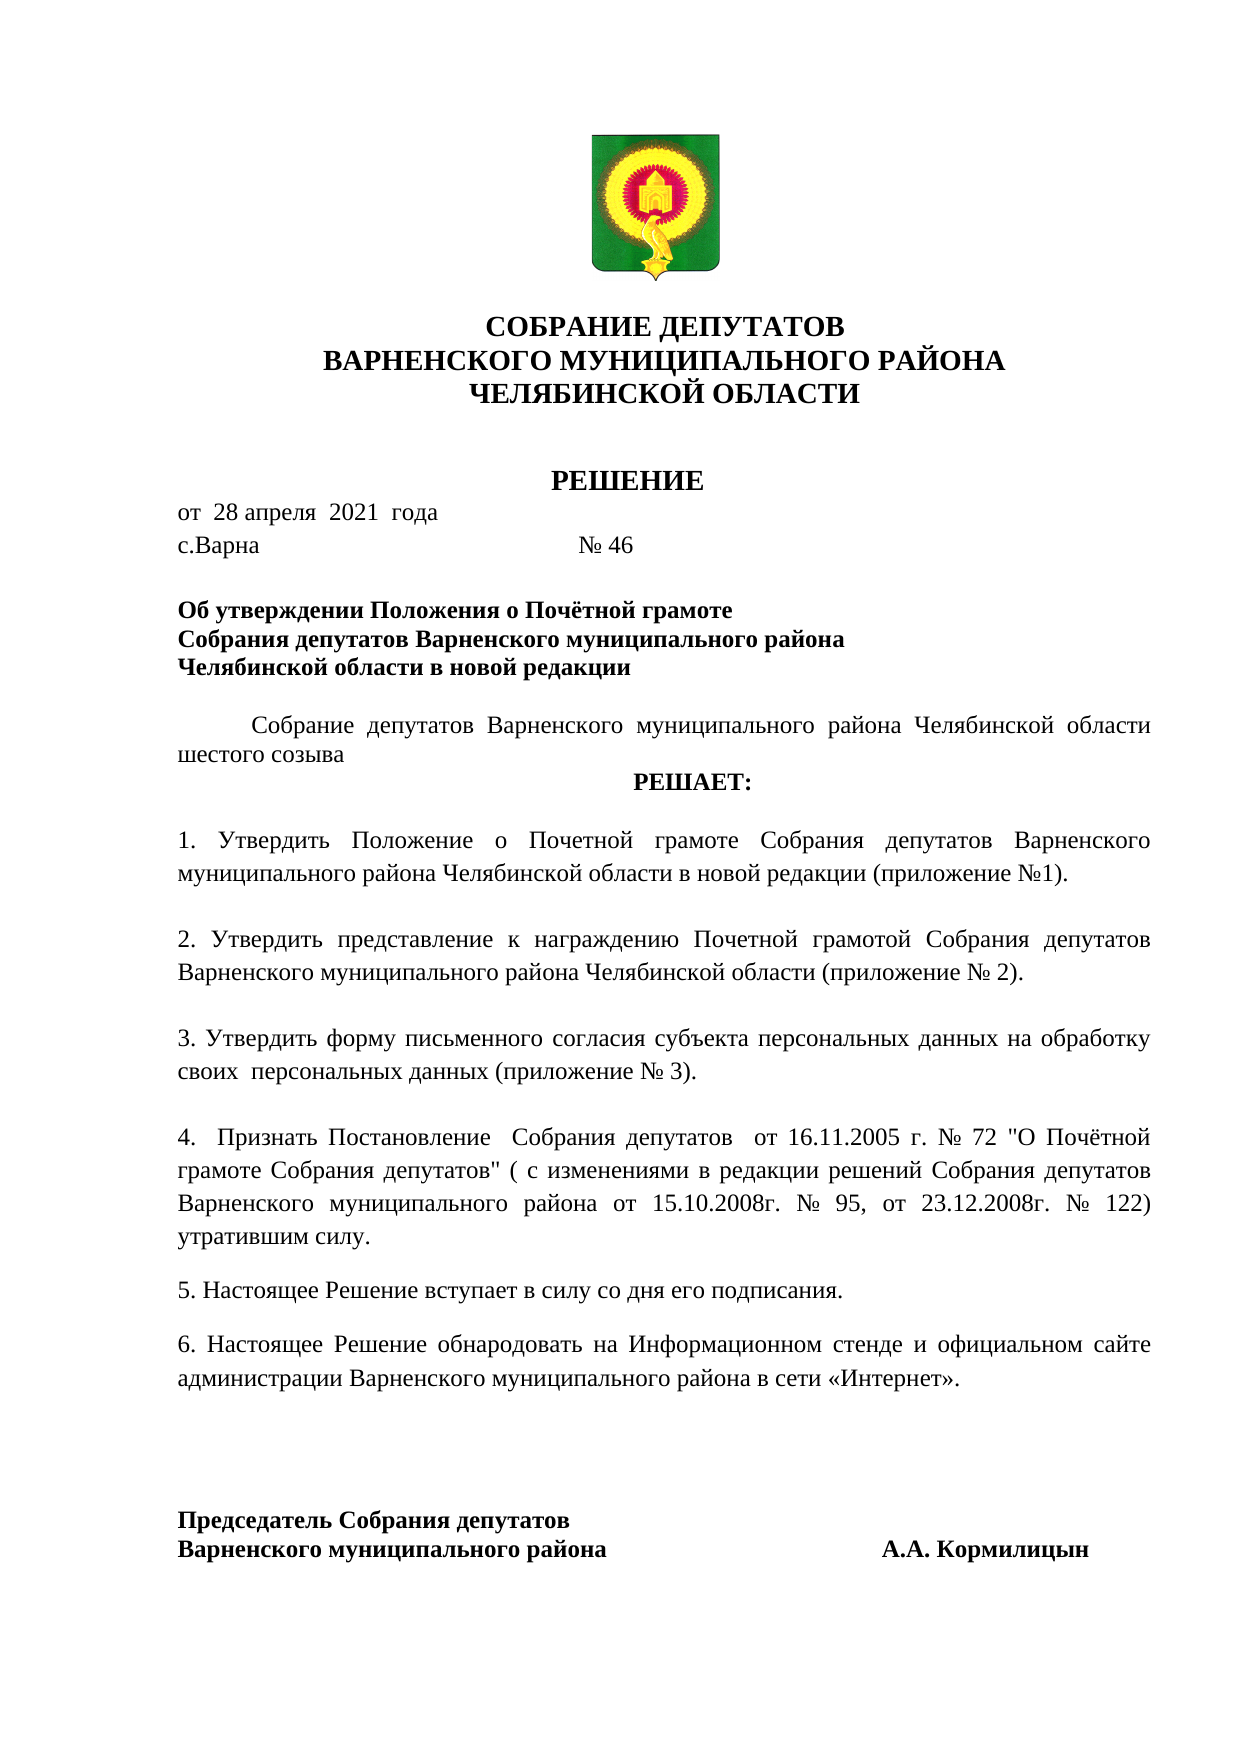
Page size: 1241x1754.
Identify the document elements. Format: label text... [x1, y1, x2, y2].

subtitle РЕШЕНИЕ [251, 463, 1152, 497]
text Собрания депутатов Варненского муниципального района [177, 624, 1152, 652]
text 5. Настоящее Решение вступает в силу со дня его подписания. [177, 1275, 1152, 1304]
text Варненского муниципального района А.А. Кормилицын [177, 1534, 1152, 1562]
subtitle ВАРНЕНСКОГО МУНИЦИПАЛЬНОГО РАЙОНА [177, 343, 1152, 377]
text 6. Настоящее Решение обнародовать на Информационном стенде и официальном сайте администрации Варненского муниципального района в сети «Интернет». [177, 1329, 1152, 1392]
text 4. Признать Постановление Собрания депутатов от 16.11.2005 г. № 72 "О Почётной грамоте Собрания депутатов" ( с изменениями в редакции решений Собрания депутатов Варненского муниципального района от 15.10.2008г. № 95, от 23.12.2008г. № 122) утратившим силу. [177, 1122, 1152, 1250]
text от 28 апреля 2021 года [177, 497, 1152, 525]
subtitle ЧЕЛЯБИНСКОЙ ОБЛАСТИ [177, 377, 1152, 410]
text Челябинской области в новой редакции [177, 652, 1152, 681]
text Об утверждении Положения о Почётной грамоте [177, 595, 1152, 624]
subtitle СОБРАНИЕ ДЕПУТАТОВ [251, 309, 1152, 343]
picture [591, 133, 720, 281]
text РЕШАЕТ: [177, 767, 1152, 796]
text 1. Утвердить Положение о Почетной грамоте Собрания депутатов Варненского муниципального района Челябинской области в новой редакции (приложение №1). [177, 825, 1152, 887]
text с.Варна № 46 [177, 530, 1152, 558]
text 2. Утвердить представление к награждению Почетной грамотой Собрания депутатов Варненского муниципального района Челябинской области (приложение № 2). [177, 924, 1152, 986]
text 3. Утвердить форму письменного согласия субъекта персональных данных на обработку своих персональных данных (приложение № 3). [177, 1023, 1152, 1085]
text Собрание депутатов Варненского муниципального района Челябинской области шестого созыва [177, 710, 1152, 767]
text Председатель Собрания депутатов [177, 1505, 1152, 1534]
